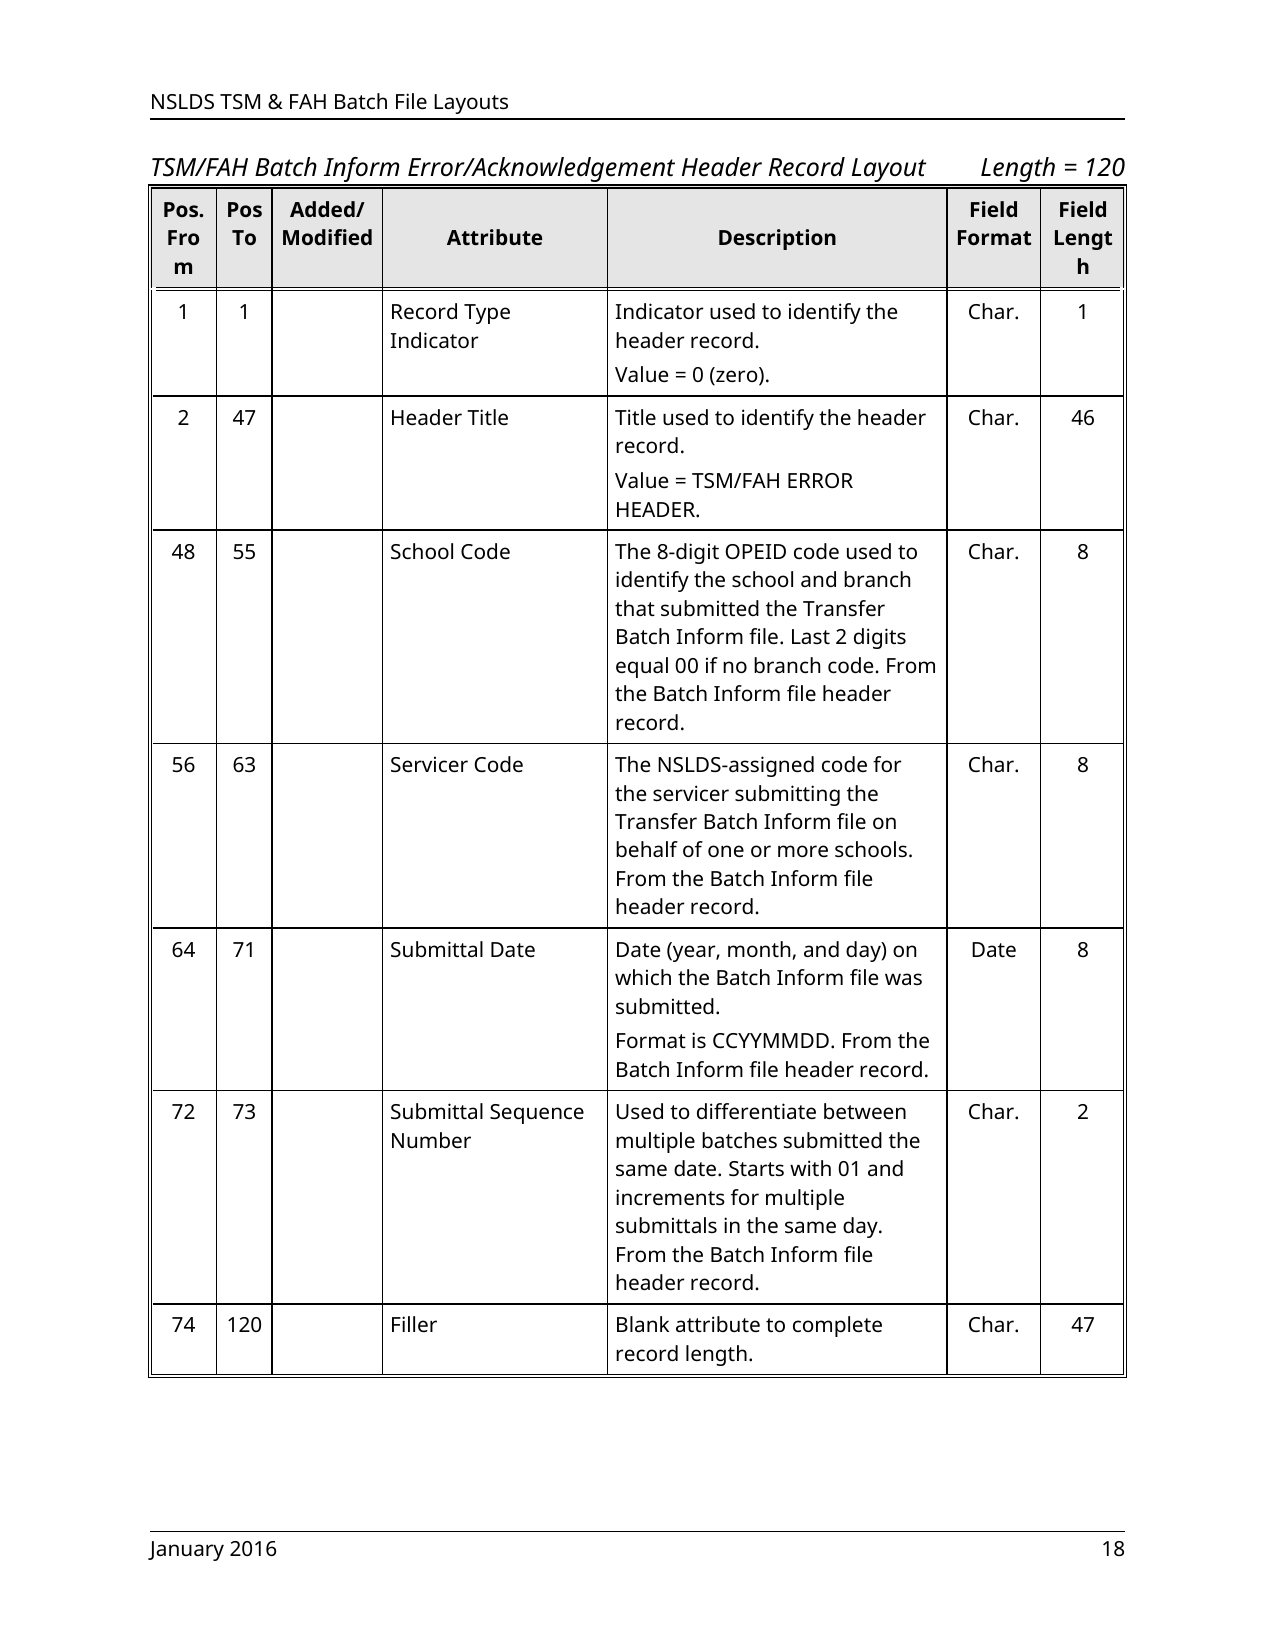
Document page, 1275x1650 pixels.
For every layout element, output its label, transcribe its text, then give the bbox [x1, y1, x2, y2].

table_cell 56 [152, 744, 216, 927]
table_cell [273, 744, 382, 927]
table_cell Submittal Sequence Number [383, 1091, 607, 1303]
table_cell Char. [948, 1091, 1040, 1303]
table_cell 1 [1041, 287, 1125, 395]
table_cell [273, 1305, 382, 1374]
table_cell [273, 397, 382, 529]
table_cell 63 [217, 744, 271, 927]
table_cell [273, 929, 382, 1090]
table_cell 47 [217, 397, 271, 529]
table_cell School Code [383, 531, 607, 742]
table_cell Record Type Indicator [383, 291, 607, 395]
table_cell The 8-digit OPEID code used to identify the school and branch that submitted the Transfer Batch Inform file. Last 2 digits equal 00 if no branch code. From the Batch Inform file header record. [608, 531, 946, 742]
table_cell 1 [217, 291, 271, 395]
table_cell 55 [217, 531, 271, 742]
table_cell 8 [1041, 929, 1123, 1090]
table_cell Header Title [383, 397, 607, 529]
table_cell Char. [948, 744, 1040, 927]
table_cell 1 [150, 287, 216, 395]
table_header Field Length [1041, 189, 1123, 287]
table_cell Date (year, month, and day) on which the Batch Inform file was submitted. Format is CCYYMMDD. From the Batch Inform file header record. [608, 929, 946, 1090]
table_cell 72 [152, 1091, 216, 1303]
table_cell 64 [152, 928, 216, 1090]
table_cell [273, 531, 382, 742]
table_cell Char. [948, 397, 1040, 529]
table_cell 48 [152, 530, 216, 742]
table_cell Blank attribute to complete record length. [608, 1305, 946, 1374]
table_header Field Format [948, 189, 1040, 287]
table_header Added/ Modified [273, 189, 382, 287]
table_header Attribute [383, 189, 607, 287]
table_cell Filler [383, 1305, 607, 1374]
table_cell The NSLDS-assigned code for the servicer submitting the Transfer Batch Inform file on behalf of one or more schools. From the Batch Inform file header record. [608, 744, 946, 927]
table_cell [273, 291, 382, 395]
table_cell 8 [1041, 744, 1123, 927]
table_header Pos. From [152, 189, 216, 287]
table_cell Indicator used to identify the header record. Value = 0 (zero). [608, 291, 946, 395]
table_cell Servicer Code [383, 744, 607, 927]
table_cell Submittal Date [383, 929, 607, 1090]
table_cell Title used to identify the header record. Value = TSM/FAH ERROR HEADER. [608, 397, 946, 529]
table_cell 47 [1041, 1305, 1123, 1374]
table_cell Char. [948, 531, 1040, 742]
table_header Description [608, 189, 946, 287]
table_cell 73 [217, 1091, 271, 1303]
table_cell 2 [152, 396, 216, 529]
table_cell 74 [152, 1304, 216, 1374]
subtitle TSM/FAH Batch Inform Error/Acknowledgement Header Record Layout Length = 120 [150, 150, 1125, 184]
table_cell 71 [217, 929, 271, 1090]
table_cell Char. [948, 291, 1040, 395]
table_cell Char. [948, 1305, 1040, 1374]
table_cell 120 [217, 1305, 271, 1374]
table_cell 46 [1041, 397, 1123, 529]
table_cell [273, 1091, 382, 1303]
table_cell 2 [1041, 1091, 1123, 1303]
table_cell Used to differentiate between multiple batches submitted the same date. Starts with 01 and increments for multiple submittals in the same day. From the Batch Inform file header record. [608, 1091, 946, 1303]
table_cell Date [948, 929, 1040, 1090]
table_header Pos To [217, 189, 271, 287]
table_cell 8 [1041, 531, 1123, 742]
